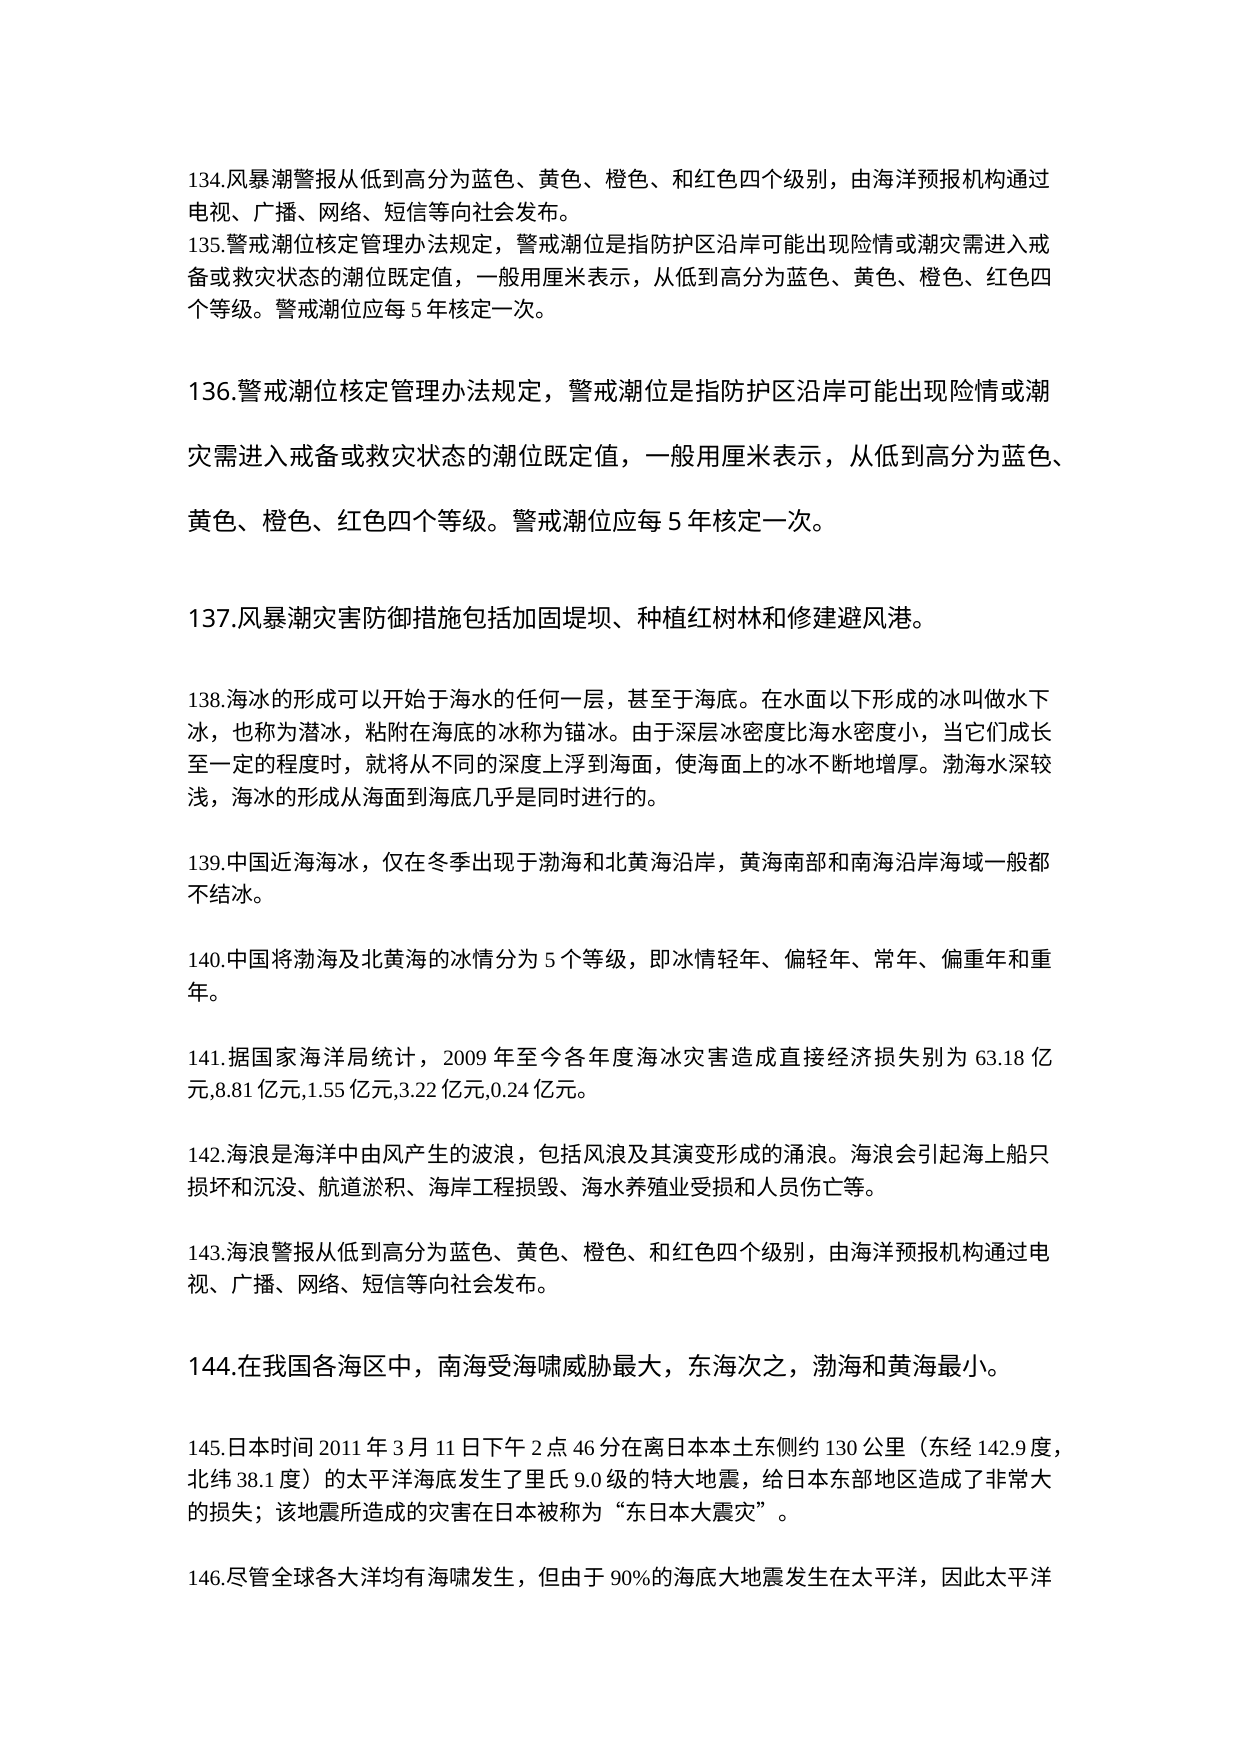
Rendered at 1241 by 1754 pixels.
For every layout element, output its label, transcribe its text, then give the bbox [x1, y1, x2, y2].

text 138.海冰的形成可以开始于海水的任何一层，甚至于海底。在水面以下形成的冰叫做水下冰，也称为潜冰，粘附在海底的冰称为锚冰。由于深层冰密度比海水密度小，当它们成长至一定的程度时，就将从不同的深度上浮到海面，使海面上的冰不断地增厚。渤海水深较浅，海冰的形成从海面到海底几乎是同时进行的。 [187, 682, 1053, 812]
text 141.据国家海洋局统计，2009年至今各年度海冰灾害造成直接经济损失别为63.18亿元,8.81亿元,1.55亿元,3.22亿元,0.24亿元。 [187, 1039, 1053, 1104]
text 142.海浪是海洋中由风产生的波浪，包括风浪及其演变形成的涌浪。海浪会引起海上船只损坏和沉没、航道淤积、海岸工程损毁、海水养殖业受损和人员伤亡等。 [187, 1137, 1053, 1202]
list 137.风暴潮灾害防御措施包括加固堤坝、种植红树林和修建避风港。 [187, 584, 1053, 649]
text 135.警戒潮位核定管理办法规定，警戒潮位是指防护区沿岸可能出现险情或潮灾需进入戒备或救灾状态的潮位既定值，一般用厘米表示，从低到高分为蓝色、黄色、橙色、红色四个等级。警戒潮位应每5年核定一次。 [187, 227, 1053, 324]
list 136.警戒潮位核定管理办法规定，警戒潮位是指防护区沿岸可能出现险情或潮灾需进入戒备或救灾状态的潮位既定值，一般用厘米表示，从低到高分为蓝色、黄色、橙色、红色四个等级。警戒潮位应每5年核定一次。 [187, 357, 1053, 552]
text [187, 1559, 1053, 1592]
text 140.中国将渤海及北黄海的冰情分为5个等级，即冰情轻年、偏轻年、常年、偏重年和重年。 [187, 942, 1053, 1007]
text 145.日本时间2011年3月11日下午2点46分在离日本本土东侧约130公里（东经142.9度，北纬38.1度）的太平洋海底发生了里氏9.0级的特大地震，给日本东部地区造成了非常大的损失；该地震所造成的灾害在日本被称为“东日本大震灾”。 [187, 1429, 1053, 1527]
text 134.风暴潮警报从低到高分为蓝色、黄色、橙色、和红色四个级别，由海洋预报机构通过电视、广播、网络、短信等向社会发布。 [187, 162, 1053, 227]
text 139.中国近海海冰，仅在冬季出现于渤海和北黄海沿岸，黄海南部和南海沿岸海域一般都不结冰。 [187, 844, 1053, 909]
list 144.在我国各海区中，南海受海啸威胁最大，东海次之，渤海和黄海最小。 [187, 1332, 1053, 1397]
text 143.海浪警报从低到高分为蓝色、黄色、橙色、和红色四个级别，由海洋预报机构通过电视、广播、网络、短信等向社会发布。 [187, 1234, 1053, 1299]
